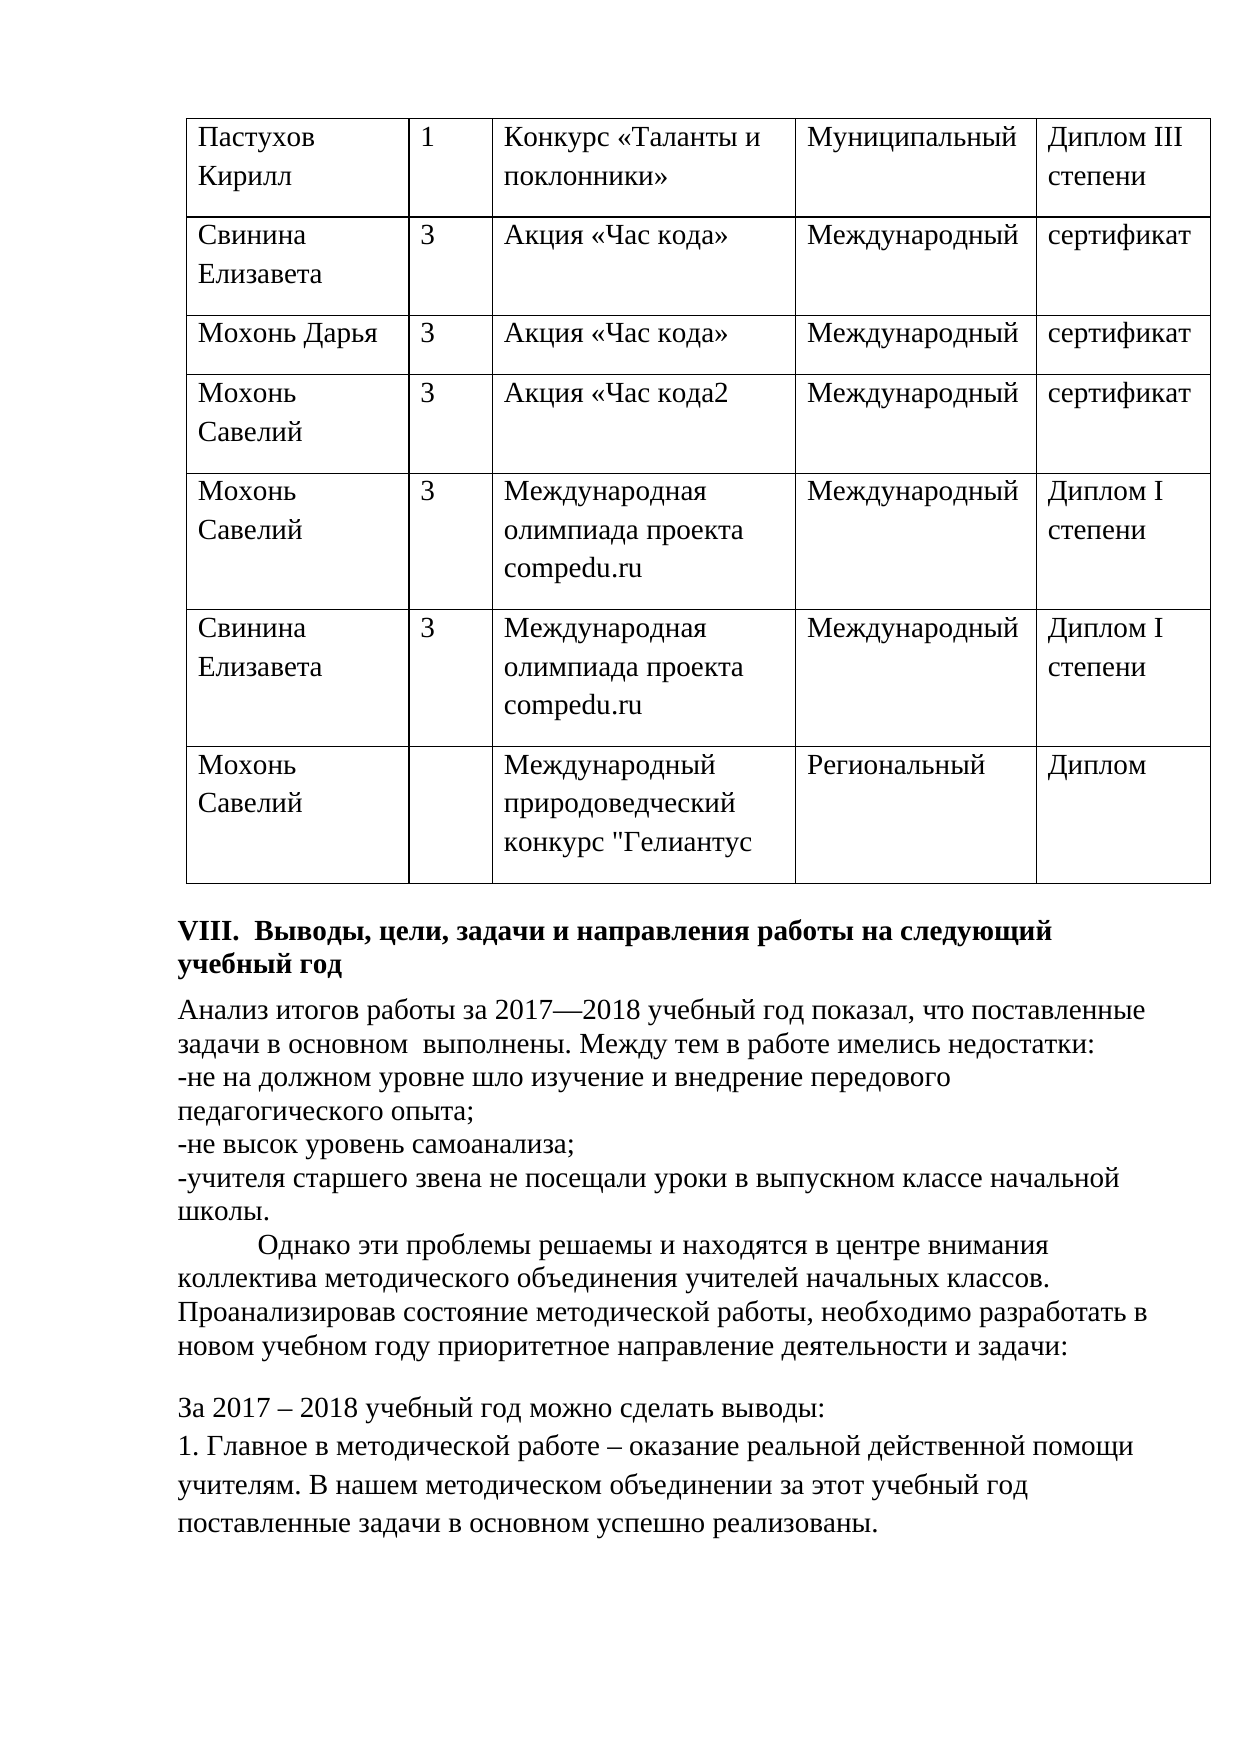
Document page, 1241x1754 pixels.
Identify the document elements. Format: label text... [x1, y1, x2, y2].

table_cell сертификат [1037, 375, 1210, 472]
text VIII. Выводы, цели, задачи и направления работы на следующий учебный год [177, 913, 1152, 980]
text Проанализировав состояние методической работы, необходимо разработать в новом учебном году приоритетное направление деятельности и задачи: [177, 1294, 1152, 1361]
table_cell сертификат [1037, 316, 1210, 374]
table_cell Международный природоведческий конкурс "Гелиантус [493, 747, 795, 883]
table_cell Диплом III степени [1037, 119, 1210, 216]
text -не на должном уровне шло изучение и внедрение передового педагогического опыта; [177, 1059, 1152, 1126]
text -не высок уровень самоанализа; [177, 1126, 1152, 1160]
table_cell сертификат [1037, 218, 1210, 314]
text -учителя старшего звена не посещали уроки в выпускном классе начальной школы. [177, 1160, 1152, 1227]
table_cell Акция «Час кода2 [493, 375, 795, 472]
table_cell Конкурс «Таланты и поклонники» [493, 119, 795, 216]
table_cell Международный [796, 375, 1036, 472]
table_cell 3 [410, 610, 492, 746]
table_cell Региональный [796, 747, 1036, 883]
table_cell 3 [410, 218, 492, 314]
table_cell Международный [796, 610, 1036, 746]
table_cell Диплом I степени [1037, 474, 1210, 609]
table_cell Международная олимпиада проекта compedu.ru [493, 474, 795, 609]
table_cell 1 [410, 119, 492, 216]
table_cell Пастухов Кирилл [187, 119, 408, 216]
table_cell Международный [796, 316, 1036, 374]
table_cell [410, 747, 492, 883]
table_cell Диплом [1037, 747, 1210, 883]
table_cell 3 [410, 316, 492, 374]
table_cell Свинина Елизавета [187, 610, 408, 746]
table_cell Мохонь Савелий [187, 747, 408, 883]
table_cell Мохонь Савелий [187, 375, 408, 472]
text Однако эти проблемы решаемы и находятся в центре внимания коллектива методического объединения учителей начальных классов. [177, 1227, 1152, 1294]
text Анализ итогов работы за 2017—2018 учебный год показал, что поставленные задачи в основном выполнены. Между тем в работе имелись недостатки: [177, 992, 1152, 1059]
table_cell Международный [796, 474, 1036, 609]
table_cell Мохонь Дарья [187, 316, 408, 374]
table_cell Международная олимпиада проекта compedu.ru [493, 610, 795, 746]
table_cell Диплом I степени [1037, 610, 1210, 746]
text 1. Главное в методической работе – оказание реальной действенной помощи учителям. В нашем методическом объединении за этот учебный год поставленные задачи в основном успешно реализованы. [177, 1428, 1152, 1539]
table_cell Мохонь Савелий [187, 474, 408, 609]
table_cell 3 [410, 375, 492, 472]
table_cell Международный [796, 218, 1036, 314]
text За 2017 – 2018 учебный год можно сделать выводы: [177, 1390, 1152, 1423]
table_cell Акция «Час кода» [493, 218, 795, 314]
table_cell Акция «Час кода» [493, 316, 795, 374]
table_cell Свинина Елизавета [187, 218, 408, 314]
table_cell 3 [410, 474, 492, 609]
table_cell Муниципальный [796, 119, 1036, 216]
